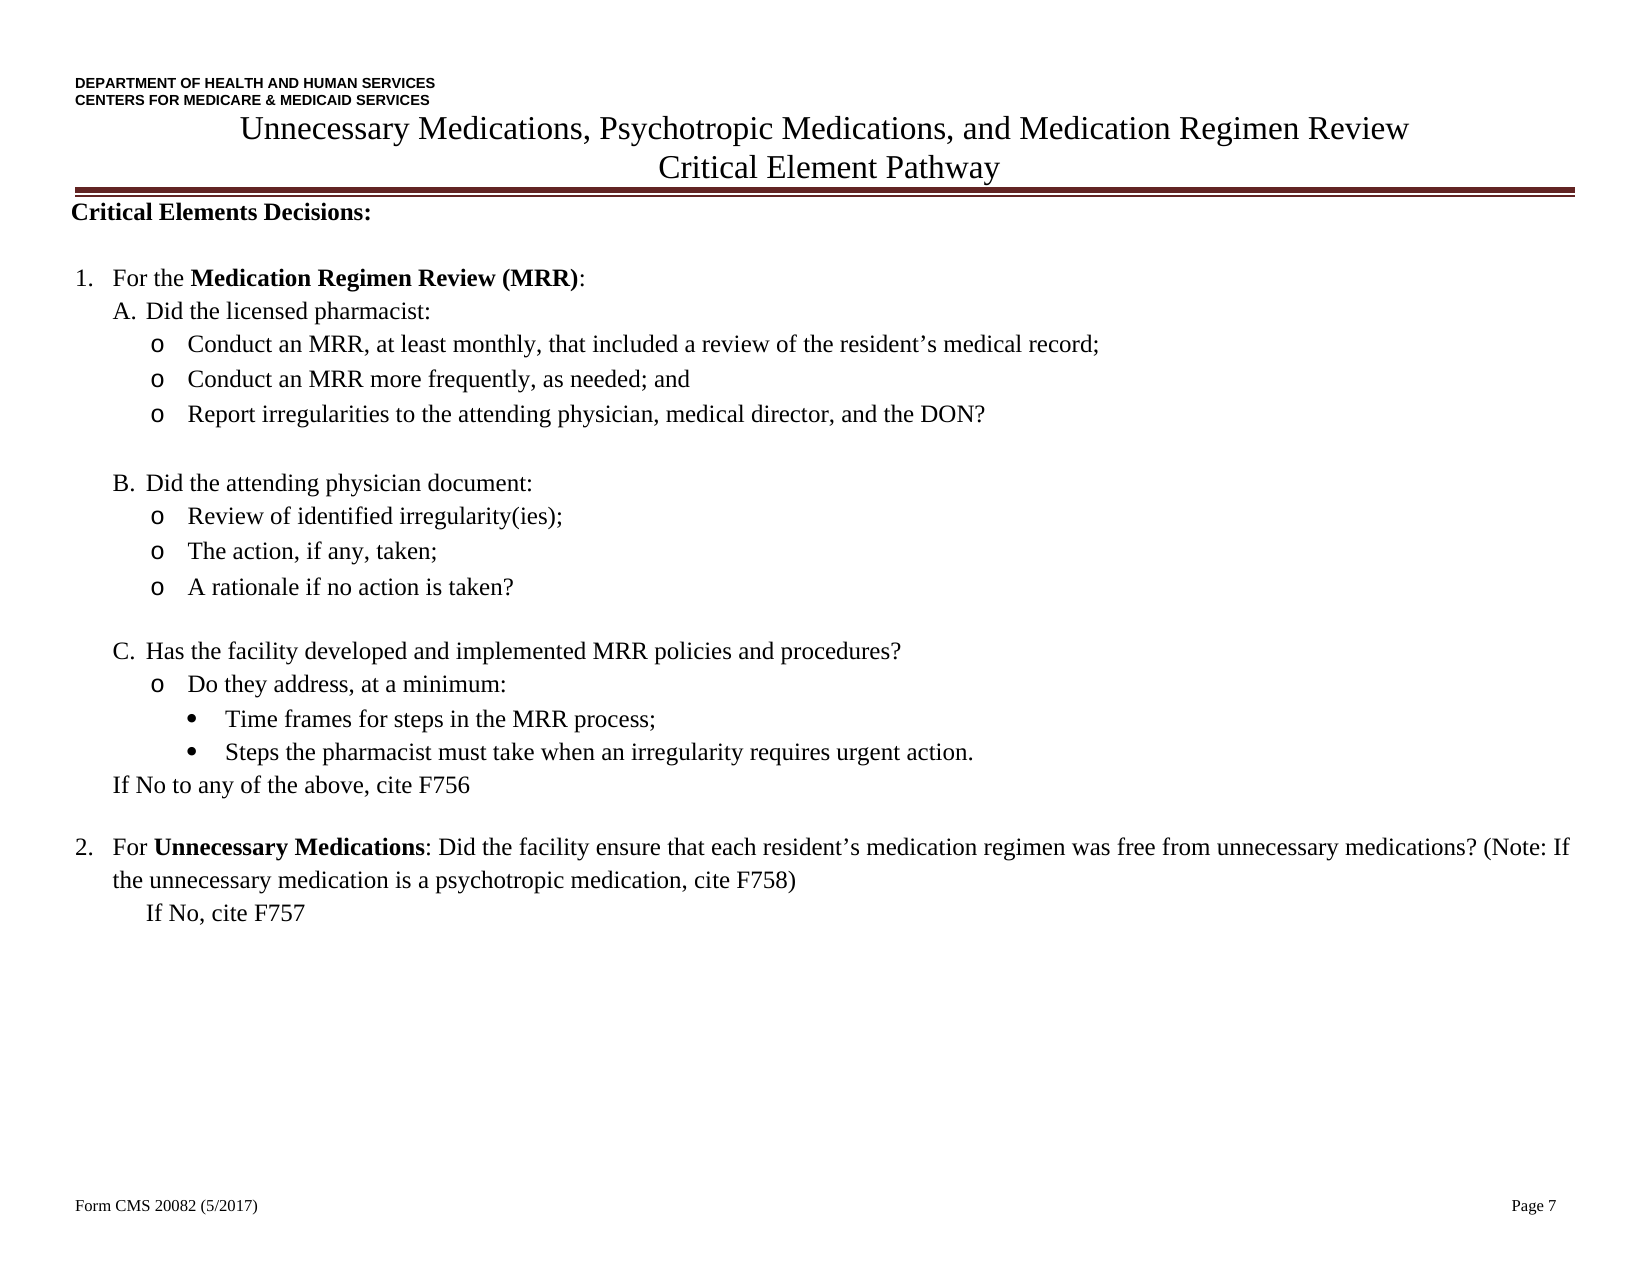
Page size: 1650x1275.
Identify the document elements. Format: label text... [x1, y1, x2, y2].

list Conduct an MRR, at least monthly, that included a review of the resident’s medical record; [150, 329, 1575, 359]
text Critical Elements Decisions: [71, 197, 1575, 225]
list Time frames for steps in the MRR process; [187, 704, 1575, 733]
list The action, if any, taken; [150, 536, 1575, 567]
list Report irregularities to the attending physician, medical director, and the DON? [150, 399, 1575, 430]
list A rationale if no action is taken? [150, 572, 1575, 603]
list Steps the pharmacist must take when an irregularity requires urgent action. [187, 737, 1575, 766]
list Conduct an MRR more frequently, as needed; and [150, 364, 1575, 395]
list For Unnecessary Medications: Did the facility ensure that each resident’s medication regimen was free from unnecessary medications? (Note: If the unnecessary medication is a psychotropic medication, cite F758) [75, 832, 1575, 894]
list Review of identified irregularity(ies); [150, 501, 1575, 532]
text If No, cite F757 [146, 898, 1575, 927]
list Did the attending physician document: [112, 468, 1575, 497]
text If No to any of the above, cite F756 [112, 771, 1575, 799]
list Has the facility developed and implemented MRR policies and procedures? [112, 636, 1575, 665]
list Did the licensed pharmacist: [112, 296, 1575, 324]
list For the Medication Regimen Review (MRR): [75, 263, 1575, 291]
list Do they address, at a minimum: [150, 669, 1575, 700]
